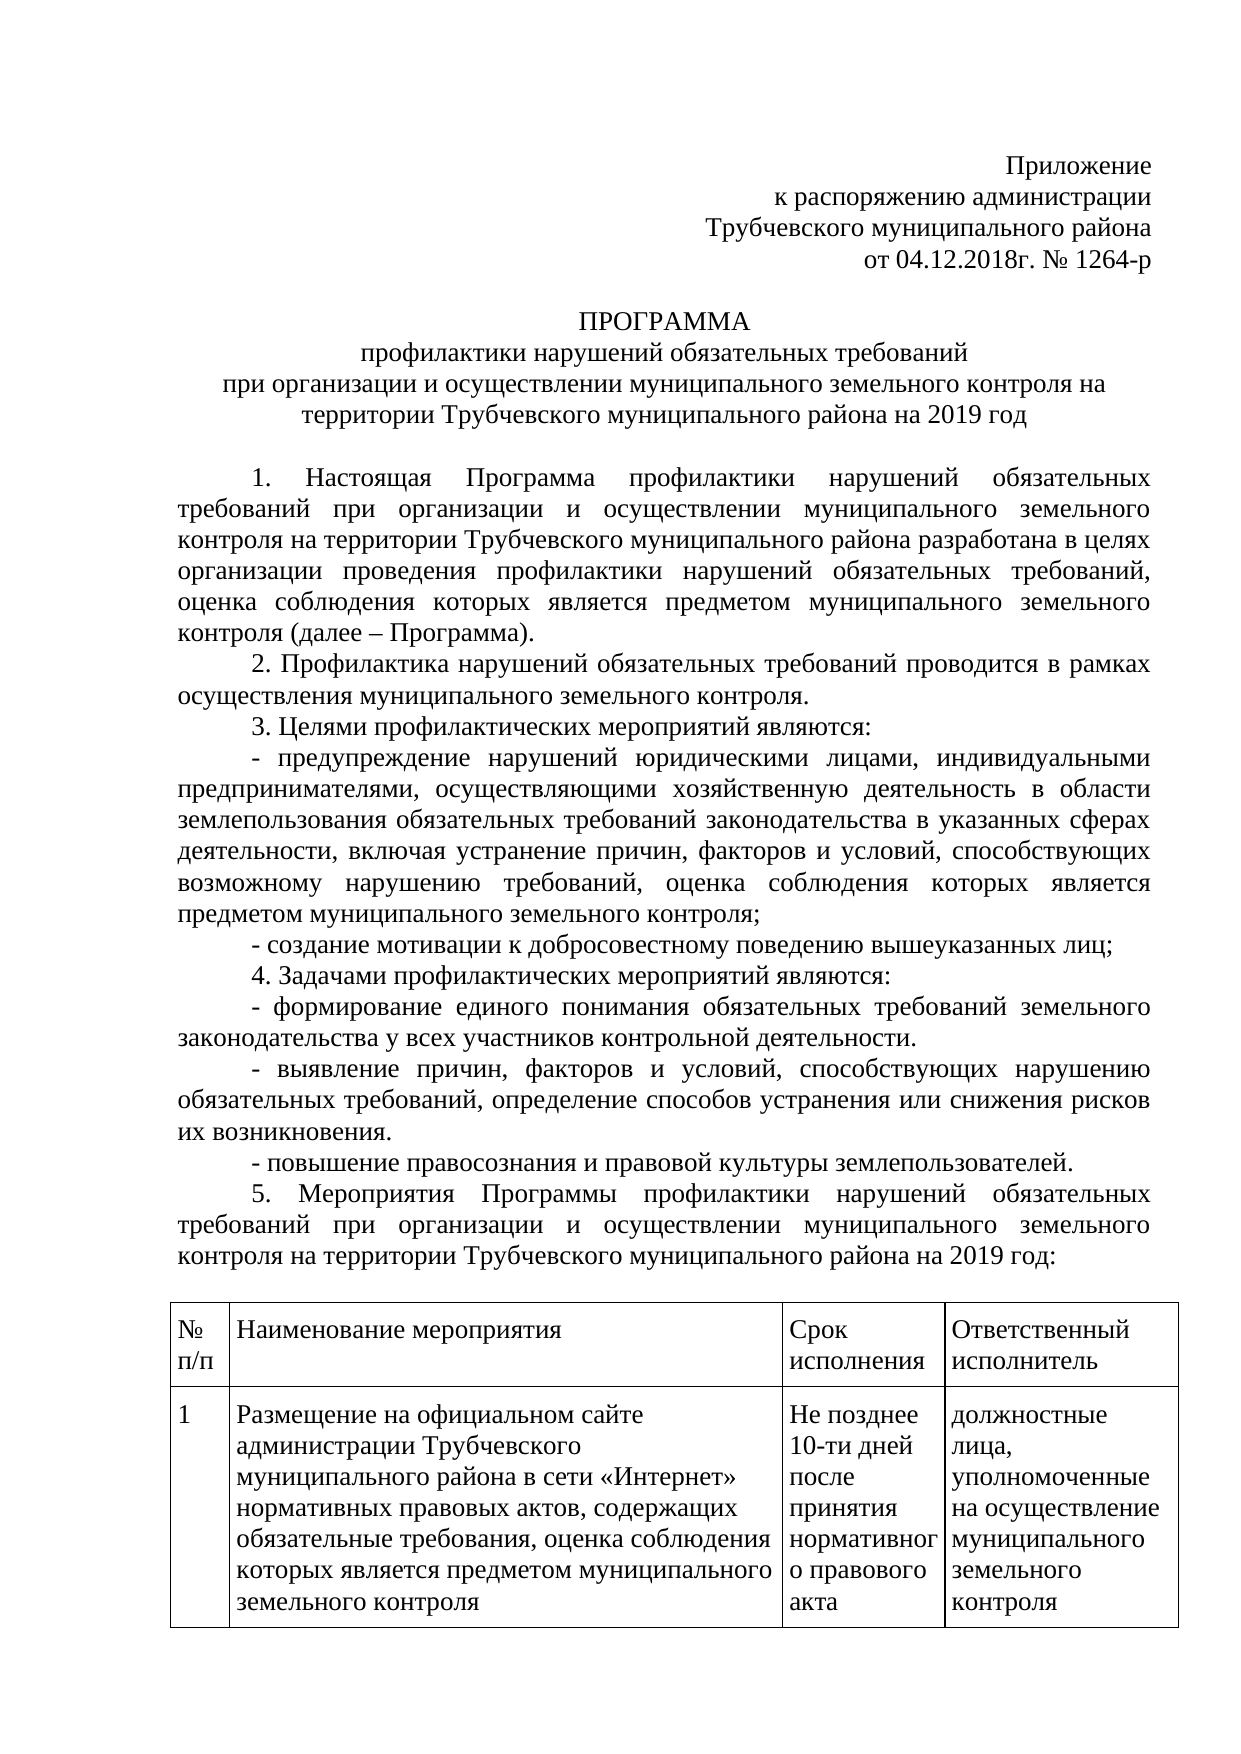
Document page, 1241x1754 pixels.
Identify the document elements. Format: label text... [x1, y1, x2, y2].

text 2. Профилактика нарушений обязательных требований проводится в рамках осуществления муниципального земельного контроля. [177, 648, 1152, 710]
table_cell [946, 1387, 1178, 1627]
table_cell Не позднее 10-ти дней после принятия нормативного правового акта [783, 1387, 944, 1627]
text 3. Целями профилактических мероприятий являются: [177, 710, 1152, 741]
text от 04.12.2018г. № 1264-р [177, 243, 1152, 274]
table_cell Размещение на официальном сайте администрации Трубчевского муниципального района в сети «Интернет» нормативных правовых актов, содержащих обязательные требования, оценка соблюдения которых является предметом муниципального земельного контроля [230, 1387, 782, 1627]
table_header Наименование мероприятия [230, 1303, 782, 1386]
text - создание мотивации к добросовестному поведению вышеуказанных лиц; [177, 928, 1152, 959]
text к распоряжению администрации [177, 180, 1152, 212]
table_header Срок исполнения [783, 1303, 944, 1386]
text профилактики нарушений обязательных требований [177, 336, 1152, 367]
text 1. Настоящая Программа профилактики нарушений обязательных требований при организации и осуществлении муниципального земельного контроля на территории Трубчевского муниципального района разработана в целях организации проведения профилактики нарушений обязательных требований, оценка соблюдения которых является предметом муниципального земельного контроля (далее – Программа). [177, 461, 1152, 648]
text - выявление причин, факторов и условий, способствующих нарушению обязательных требований, определение способов устранения или снижения рисков их возникновения. [177, 1052, 1152, 1146]
text 5. Мероприятия Программы профилактики нарушений обязательных требований при организации и осуществлении муниципального земельного контроля на территории Трубчевского муниципального района на 2019 год: [177, 1177, 1152, 1271]
text - формирование единого понимания обязательных требований земельного законодательства у всех участников контрольной деятельности. [177, 990, 1152, 1052]
text 4. Задачами профилактических мероприятий являются: [177, 959, 1152, 990]
text Трубчевского муниципального района [177, 212, 1152, 243]
text Приложение [177, 149, 1152, 180]
text - предупреждение нарушений юридическими лицами, индивидуальными предпринимателями, осуществляющими хозяйственную деятельность в области землепользования обязательных требований законодательства в указанных сферах деятельности, включая устранение причин, факторов и условий, способствующих возможному нарушению требований, оценка соблюдения которых является предметом муниципального земельного контроля; [177, 741, 1152, 928]
text - повышение правосознания и правовой культуры землепользователей. [177, 1146, 1152, 1177]
text при организации и осуществлении муниципального земельного контроля на территории Трубчевского муниципального района на 2019 год [177, 367, 1152, 429]
text ПРОГРАММА [177, 305, 1152, 336]
table_header № п/п [171, 1303, 229, 1386]
table_cell 1 [171, 1387, 229, 1627]
table_header Ответственный исполнитель [946, 1303, 1178, 1386]
